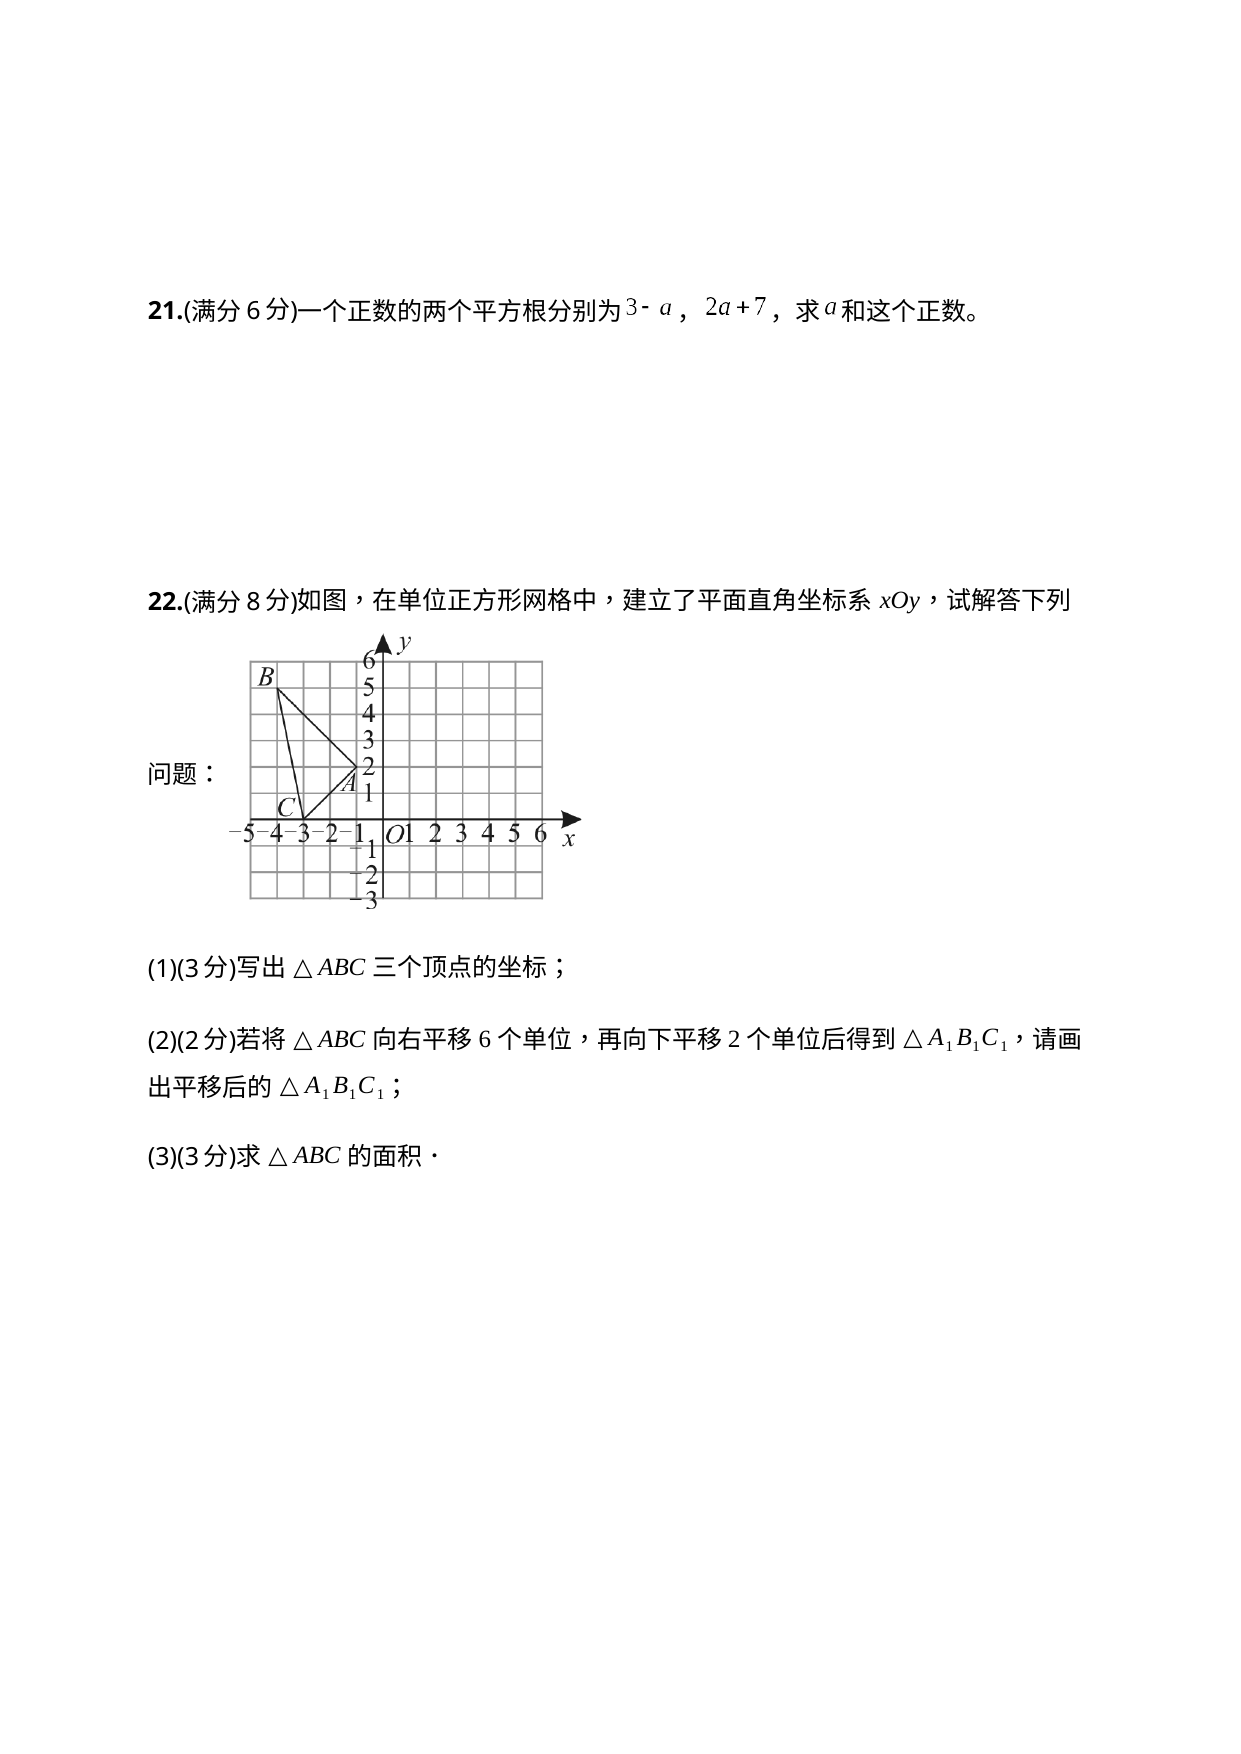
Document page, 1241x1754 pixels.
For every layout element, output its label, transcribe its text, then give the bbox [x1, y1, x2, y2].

text (1)(3分)写出 三个顶点的坐标； [148, 950, 1092, 984]
text (3)(3分)求 的面积． [148, 1139, 1092, 1173]
picture [228, 633, 582, 909]
text (2)(2分)若将 向右平移 个单位，再向下平移 个单位后得到 ，请画出平移后的 ； [148, 1022, 1092, 1103]
text 21.(满分6分)一个正数的两个平方根分别为，，求和这个正数。 [148, 291, 1092, 328]
